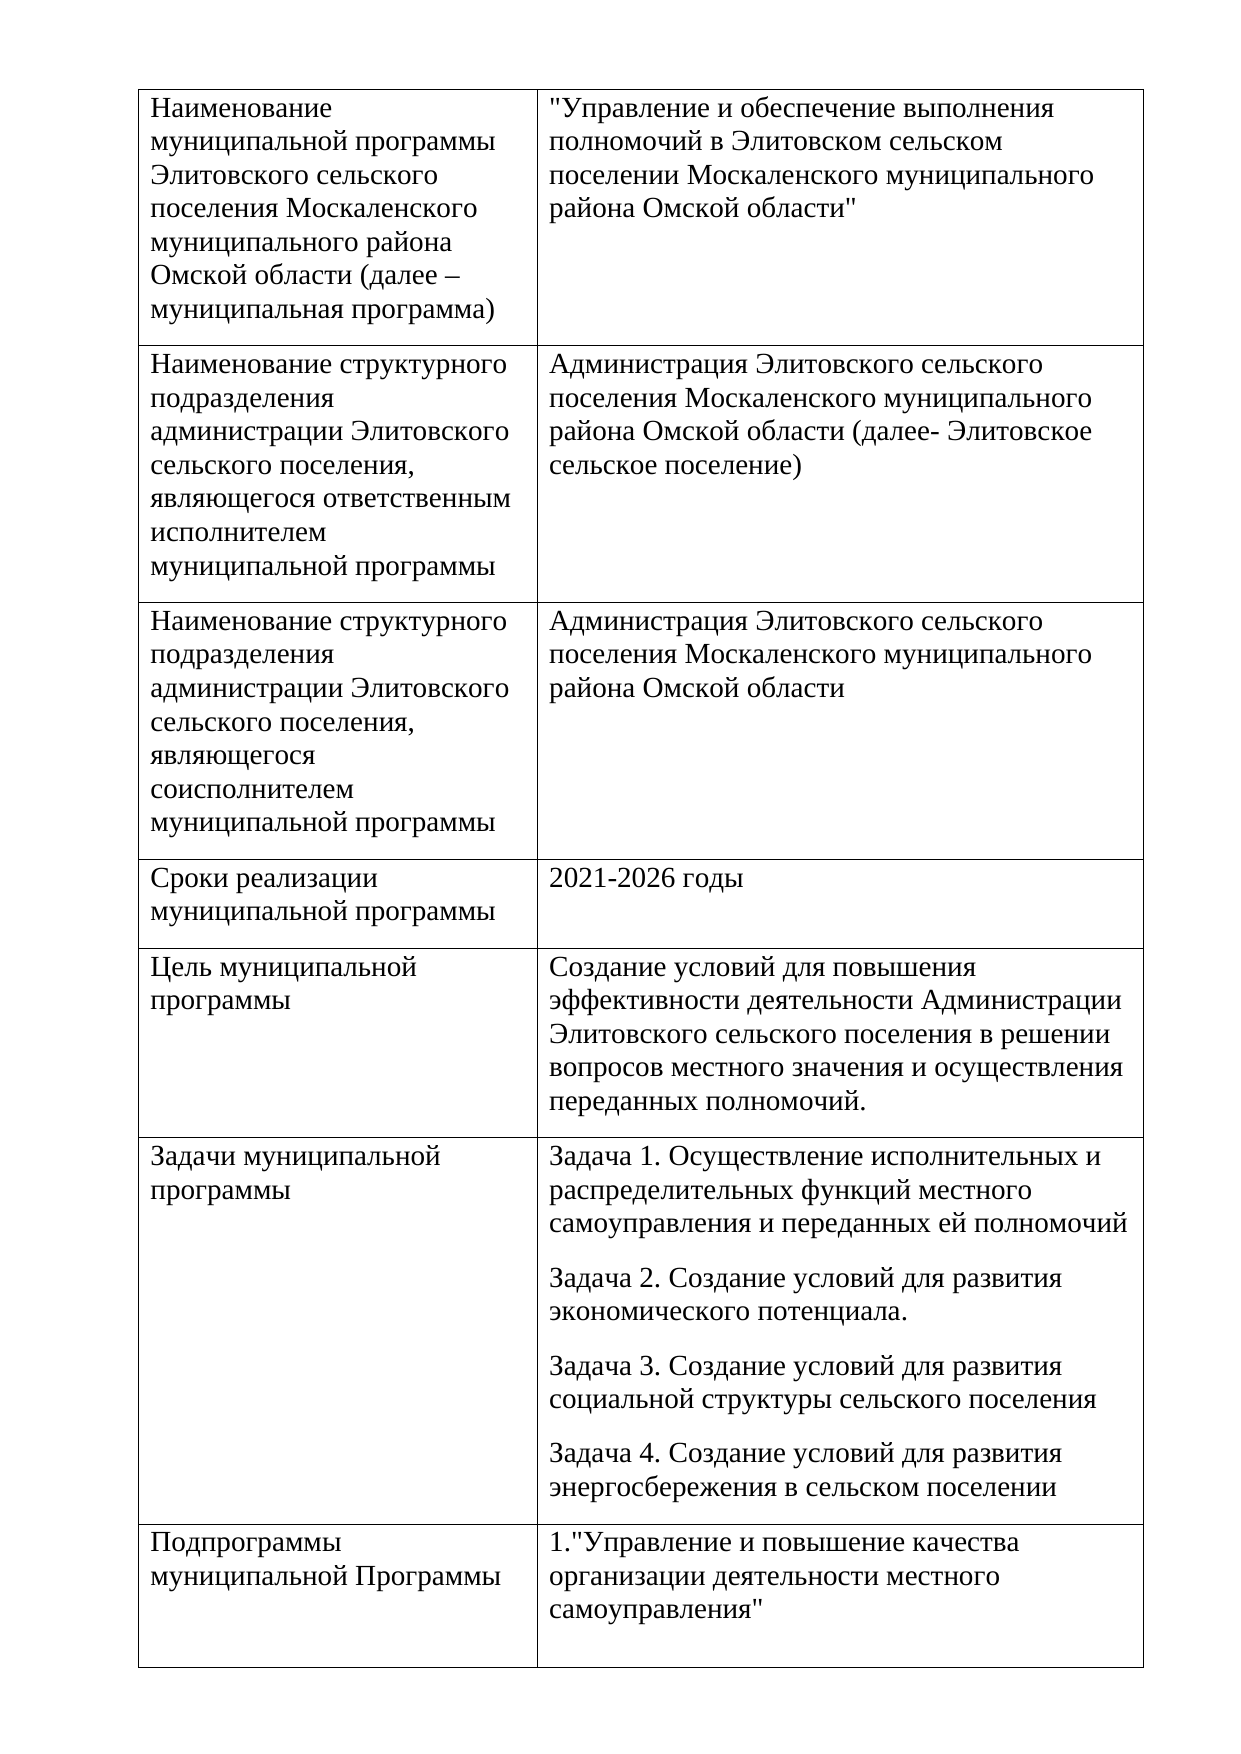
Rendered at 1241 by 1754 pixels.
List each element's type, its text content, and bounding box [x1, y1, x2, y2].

table_cell Администрация Элитовского сельского поселения Москаленского муниципального района Омской области (далее- Элитовское сельское поселение) [538, 346, 1143, 602]
table_cell Цель муниципальной программы [139, 949, 537, 1137]
table_cell 2021-2026 годы [538, 860, 1143, 948]
table_cell Сроки реализации муниципальной программы [139, 860, 537, 948]
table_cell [139, 1525, 537, 1667]
table_cell Задачи муниципальной программы [139, 1138, 537, 1523]
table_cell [538, 1525, 1143, 1667]
table_cell Администрация Элитовского сельского поселения Москаленского муниципального района Омской области [538, 603, 1143, 859]
table_cell Создание условий для повышения эффективности деятельности Администрации Элитовского сельского поселения в решении вопросов местного значения и осуществления переданных полномочий. [538, 949, 1143, 1137]
table_cell Наименование структурного подразделения администрации Элитовского сельского поселения, являющегося ответственным исполнителем муниципальной программы [139, 346, 537, 602]
table_cell Задача 1. Осуществление исполнительных и распределительных функций местного самоуправления и переданных ей полномочий Задача 2. Создание условий для развития экономического потенциала. Задача 3. Создание условий для развития социальной структуры сельского поселения Задача 4. Создание условий для развития энергосбережения в сельском поселении [538, 1138, 1143, 1523]
table_header Наименование муниципальной программы Элитовского сельского поселения Москаленского муниципального района Омской области (далее – муниципальная программа) [139, 90, 537, 345]
table_header "Управление и обеспечение выполнения полномочий в Элитовском сельском поселении Москаленского муниципального района Омской области" [538, 90, 1143, 345]
table_cell Наименование структурного подразделения администрации Элитовского сельского поселения, являющегося соисполнителем муниципальной программы [139, 603, 537, 859]
